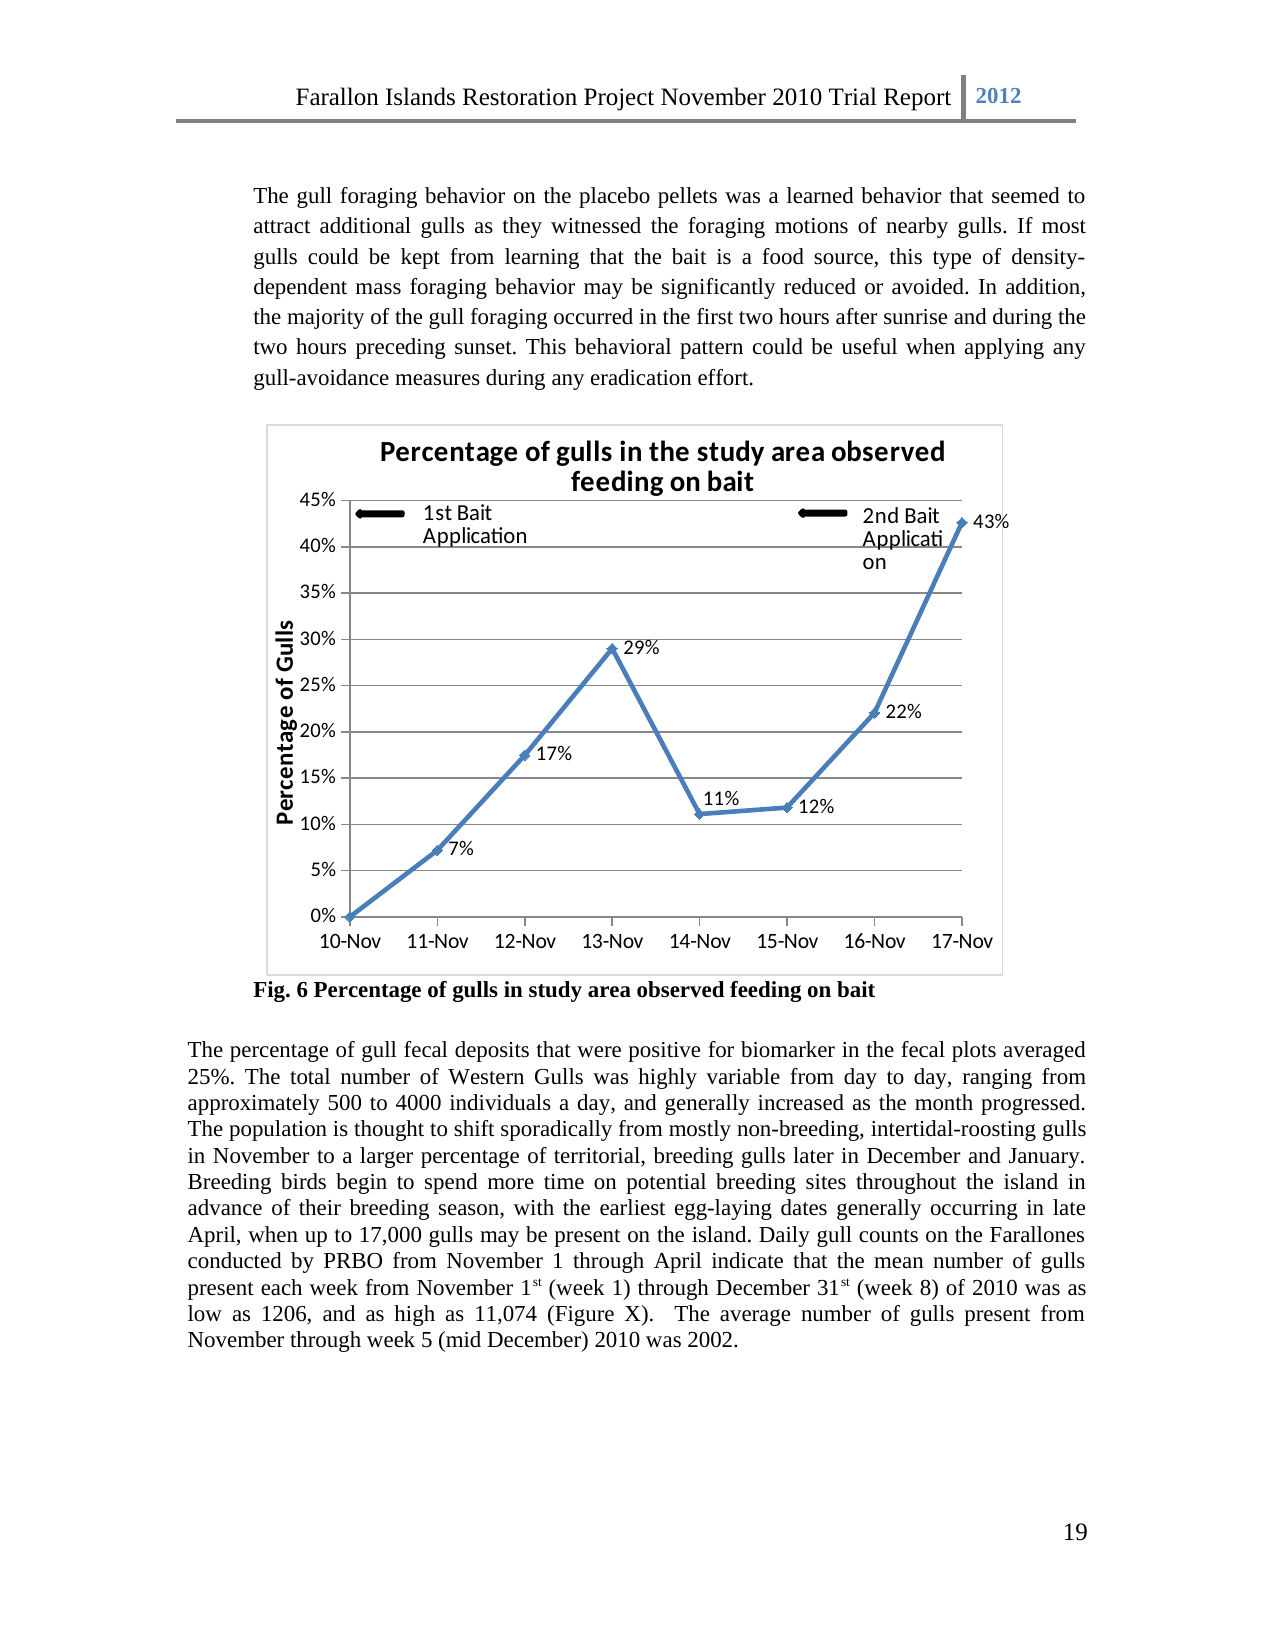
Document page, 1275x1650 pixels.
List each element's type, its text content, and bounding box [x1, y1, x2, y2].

text The percentage of gull fecal deposits that were positive for biomarker in the fecal plots averaged 25%. The total number of Western Gulls was highly variable from day to day, ranging from approximately 500 to 4000 individuals a day, and generally increased as the month progressed. The population is thought to shift sporadically from mostly non-breeding, intertidal-roosting gulls in November to a larger percentage of territorial, breeding gulls later in December and January. Breeding birds begin to spend more time on potential breeding sites throughout the island in advance of their breeding season, with the earliest egg-laying dates generally occurring in late April, when up to 17,000 gulls may be present on the island. Daily gull counts on the Farallones conducted by PRBO from November 1 through April indicate that the mean number of gulls present each week from November 1st (week 1) through December 31st (week 8) of 2010 was as low as 1206, and as high as 11,074 (Figure X). The average number of gulls present from November through week 5 (mid December) 2010 was 2002. [187, 1036, 1087, 1353]
text The gull foraging behavior on the placebo pellets was a learned behavior that seemed to attract additional gulls as they witnessed the foraging motions of nearby gulls. If most gulls could be kept from learning that the bait is a food source, this type of density-dependent mass foraging behavior may be significantly reduced or avoided. In addition, the majority of the gull foraging occurred in the first two hours after sunrise and during the two hours preceding sunset. This behavioral pattern could be useful when applying any gull-avoidance measures during any eradication effort. [253, 182, 1087, 390]
text Fig. 6 Percentage of gulls in study area observed feeding on bait [187, 976, 1087, 1002]
